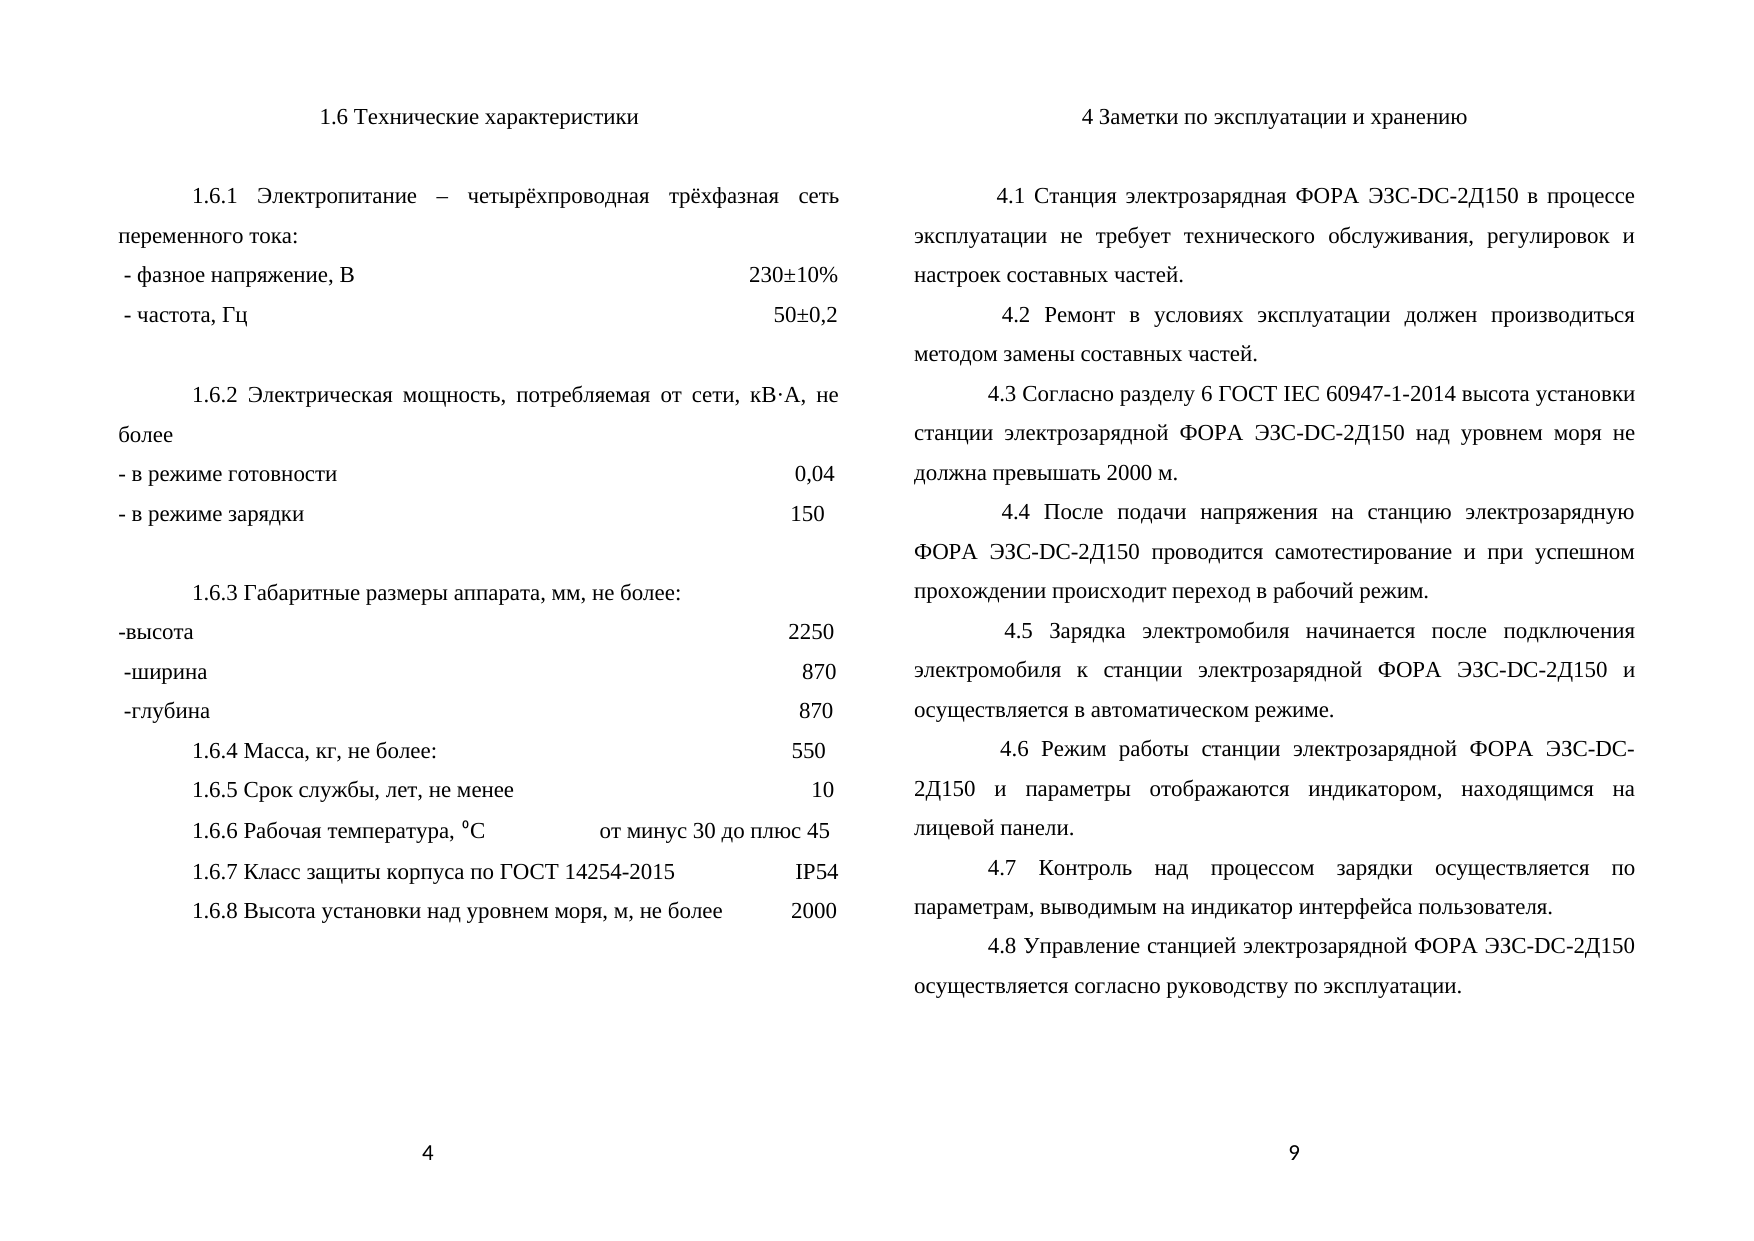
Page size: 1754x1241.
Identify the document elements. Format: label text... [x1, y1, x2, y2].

text 1.6.5 Срок службы, лет, не менее 10 [118, 776, 840, 803]
text - фазное напряжение, В 230±10% [118, 261, 840, 288]
text 1.6.1 Электропитание – четырёхпроводная трёхфазная сеть переменного тока: [118, 182, 840, 248]
text 4.8 Управление станцией электрозарядной ФОРА ЭЗС-DС-2Д150 осуществляется согласно руководству по эксплуатации. [914, 932, 1636, 998]
text 4.5 Зарядка электромобиля начинается после подключения электромобиля к станции электрозарядной ФОРА ЭЗС-DС-2Д150 и осуществляется в автоматическом режиме. [914, 617, 1636, 722]
text 4.3 Согласно разделу 6 ГОСТ IEC 60947-1-2014 высота установки станции электрозарядной ФОРА ЭЗС-DС-2Д150 над уровнем моря не должна превышать 2000 м. [914, 380, 1636, 485]
text 4.1 Станция электрозарядная ФОРА ЭЗС-DС-2Д150 в процессе эксплуатации не требует технического обслуживания, регулировок и настроек составных частей. [914, 182, 1636, 288]
text 4.6 Режим работы станции электрозарядной ФОРА ЭЗС-DС-2Д150 и параметры отображаются индикатором, находящимся на лицевой панели. [914, 735, 1636, 840]
text - в режиме зарядки 150 [118, 500, 840, 526]
text -ширина 870 [118, 658, 840, 684]
text 1.6.2 Электрическая мощность, потребляемая от сети, кВ·А, не более [118, 381, 840, 447]
text 1.6.4 Масса, кг, не более: 550 [118, 737, 840, 763]
text - частота, Гц 50±0,2 [118, 301, 840, 327]
text 1.6.6 Рабочая температура, ⁰С от минус 30 до плюс 45 [118, 816, 840, 844]
text 1.6.3 Габаритные размеры аппарата, мм, не более: [118, 579, 840, 605]
text 4 Заметки по эксплуатации и хранению [914, 103, 1636, 130]
text -высота 2250 [118, 618, 840, 645]
text 1.6.8 Высота установки над уровнем моря, м, не более 2000 [118, 897, 840, 923]
text 1.6.7 Класс защиты корпуса по ГОСТ 14254-2015 IP54 [118, 858, 840, 884]
text - в режиме готовности 0,04 [118, 460, 840, 487]
text 4.4 После подачи напряжения на станцию электрозарядную ФОРА ЭЗС-DС-2Д150 проводится самотестирование и при успешном прохождении происходит переход в рабочий режим. [914, 498, 1636, 603]
text 4.7 Контроль над процессом зарядки осуществляется по параметрам, выводимым на индикатор интерфейса пользователя. [914, 853, 1636, 919]
text -глубина 870 [118, 697, 840, 724]
text 1.6 Технические характеристики [118, 103, 840, 130]
text 4.2 Ремонт в условиях эксплуатации должен производиться методом замены составных частей. [914, 301, 1636, 367]
